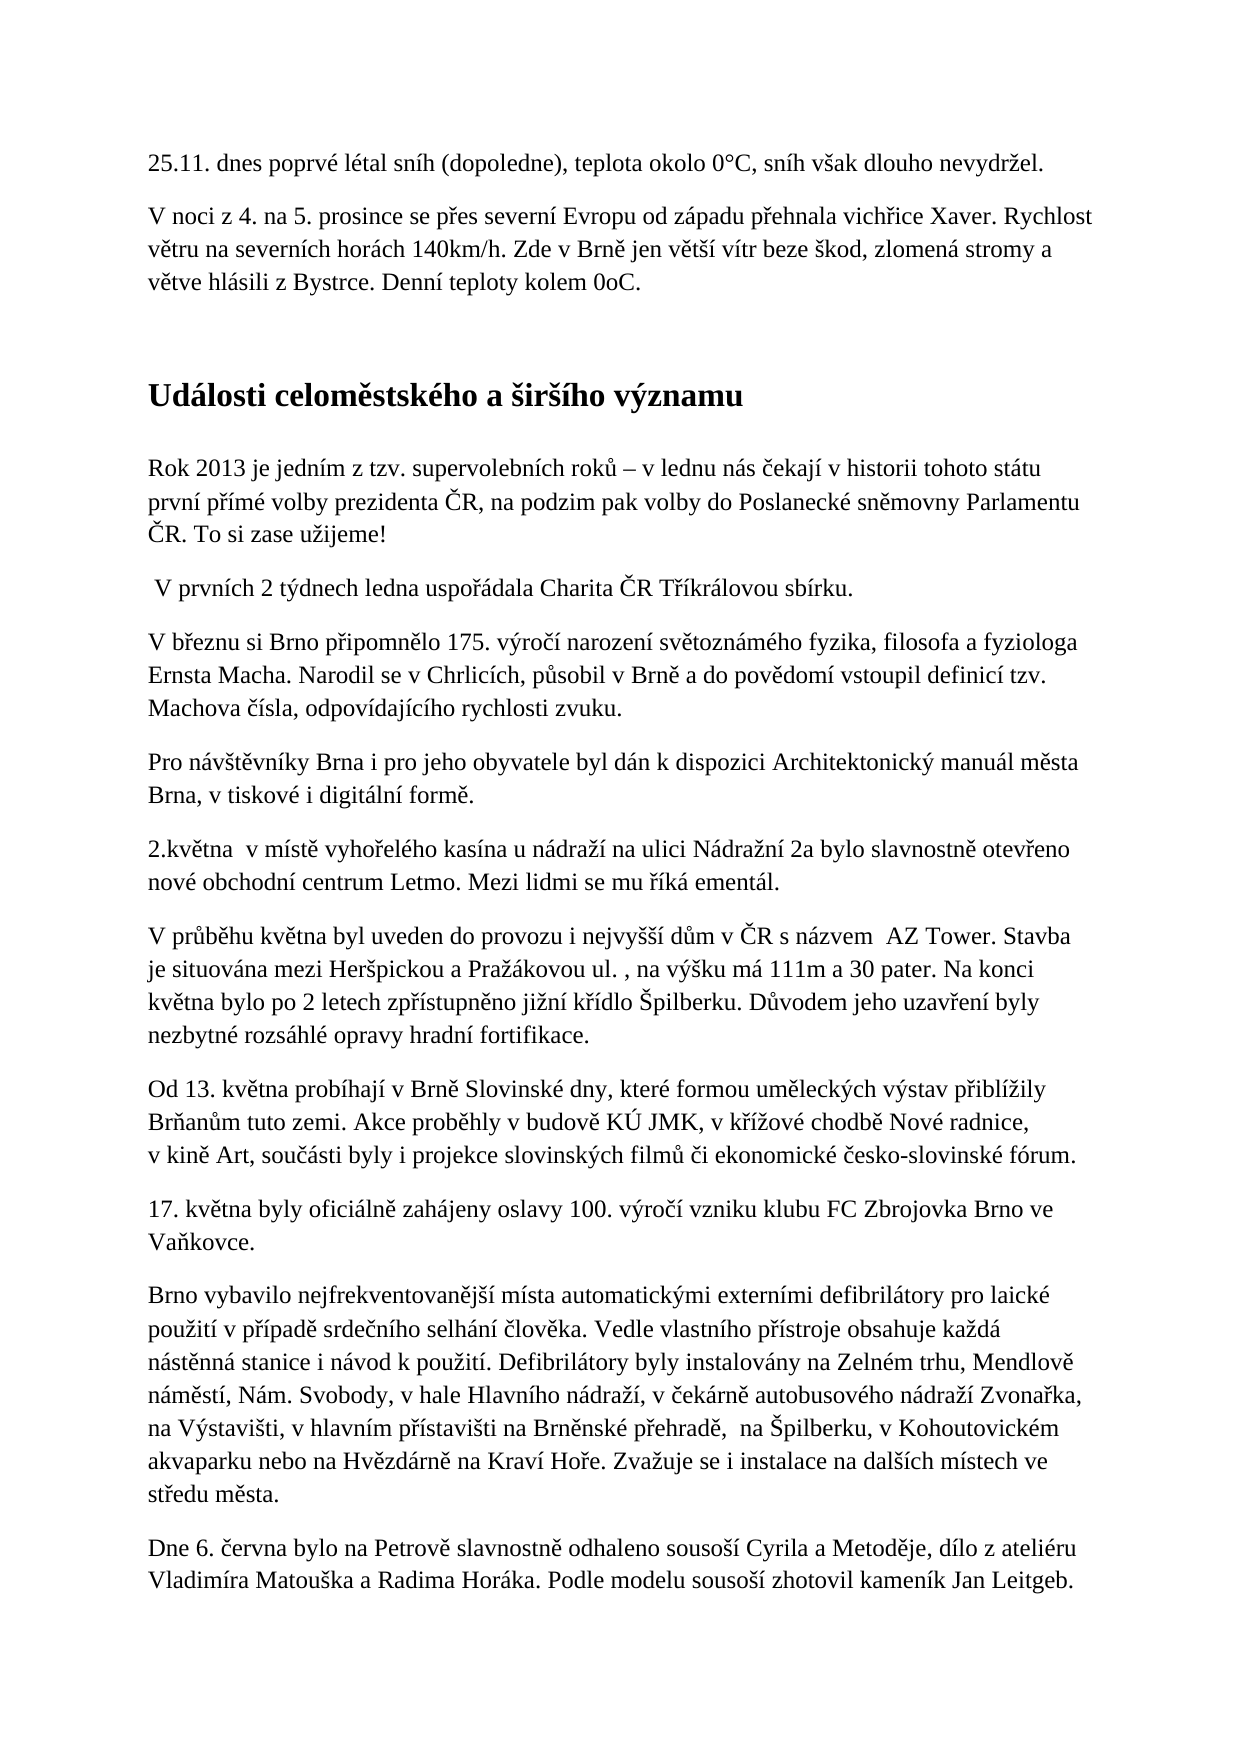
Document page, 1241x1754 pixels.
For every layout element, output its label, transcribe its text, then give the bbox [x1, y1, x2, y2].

text Události celoměstského a širšího významu [148, 375, 1093, 413]
text V březnu si Brno připomnělo 175. výročí narození světoznámého fyzika, filosofa a fyziologa Ernsta Macha. Narodil se v Chrlicích, působil v Brně a do povědomí vstoupil definicí tzv. Machova čísla, odpovídajícího rychlosti zvuku. [148, 627, 1093, 722]
text Pro návštěvníky Brna i pro jeho obyvatele byl dán k dispozici Architektonický manuál města Brna, v tiskové i digitální formě. [148, 747, 1093, 809]
text Dne 6. června bylo na Petrově slavnostně odhaleno sousoší Cyrila a Metoděje, dílo z ateliéru Vladimíra Matouška a Radima Horáka. Podle modelu sousoší zhotovil kameník Jan Leitgeb. [148, 1533, 1093, 1594]
text V noci z 4. na 5. prosince se přes severní Evropu od západu přehnala vichřice Xaver. Rychlost větru na severních horách 140km/h. Zde v Brně jen větší vítr beze škod, zlomená stromy a větve hlásili z Bystrce. Denní teploty kolem 0oC. [148, 201, 1093, 296]
text Rok 2013 je jedním z tzv. supervolebních roků – v lednu nás čekají v historii tohoto státu první přímé volby prezidenta ČR, na podzim pak volby do Poslanecké sněmovny Parlamentu ČR. To si zase užijeme! [148, 453, 1093, 548]
text 17. května byly oficiálně zahájeny oslavy 100. výročí vzniku klubu FC Zbrojovka Brno ve Vaňkovce. [148, 1194, 1093, 1256]
text Brno vybavilo nejfrekventovanější místa automatickými externími defibrilátory pro laické použití v případě srdečního selhání člověka. Vedle vlastního přístroje obsahuje každá nástěnná stanice i návod k použití. Defibrilátory byly instalovány na Zelném trhu, Mendlově náměstí, Nám. Svobody, v hale Hlavního nádraží, v čekárně autobusového nádraží Zvonařka, na Výstavišti, v hlavním přístavišti na Brněnské přehradě, na Špilberku, v Kohoutovickém akvaparku nebo na Hvězdárně na Kraví Hoře. Zvažuje se i instalace na dalších místech ve středu města. [148, 1281, 1093, 1507]
text V prvních 2 týdnech ledna uspořádala Charita ČR Tříkrálovou sbírku. [148, 573, 1093, 602]
text 2.května v místě vyhořelého kasína u nádraží na ulici Nádražní 2a bylo slavnostně otevřeno nové obchodní centrum Letmo. Mezi lidmi se mu říká ementál. [148, 834, 1093, 896]
text Od 13. května probíhají v Brně Slovinské dny, které formou uměleckých výstav přiblížily Brňanům tuto zemi. Akce proběhly v budově KÚ JMK, v křížové chodbě Nové radnice, v kině Art, součásti byly i projekce slovinských filmů či ekonomické česko-slovinské fórum. [148, 1074, 1093, 1169]
text 25.11. dnes poprvé létal sníh (dopoledne), teplota okolo 0°C, sníh však dlouho nevydržel. [148, 148, 1093, 176]
text V průběhu května byl uveden do provozu i nejvyšší dům v ČR s názvem AZ Tower. Stavba je situována mezi Heršpickou a Pražákovou ul. , na výšku má 111m a 30 pater. Na konci května bylo po 2 letech zpřístupněno jižní křídlo Špilberku. Důvodem jeho uzavření byly nezbytné rozsáhlé opravy hradní fortifikace. [148, 921, 1093, 1049]
